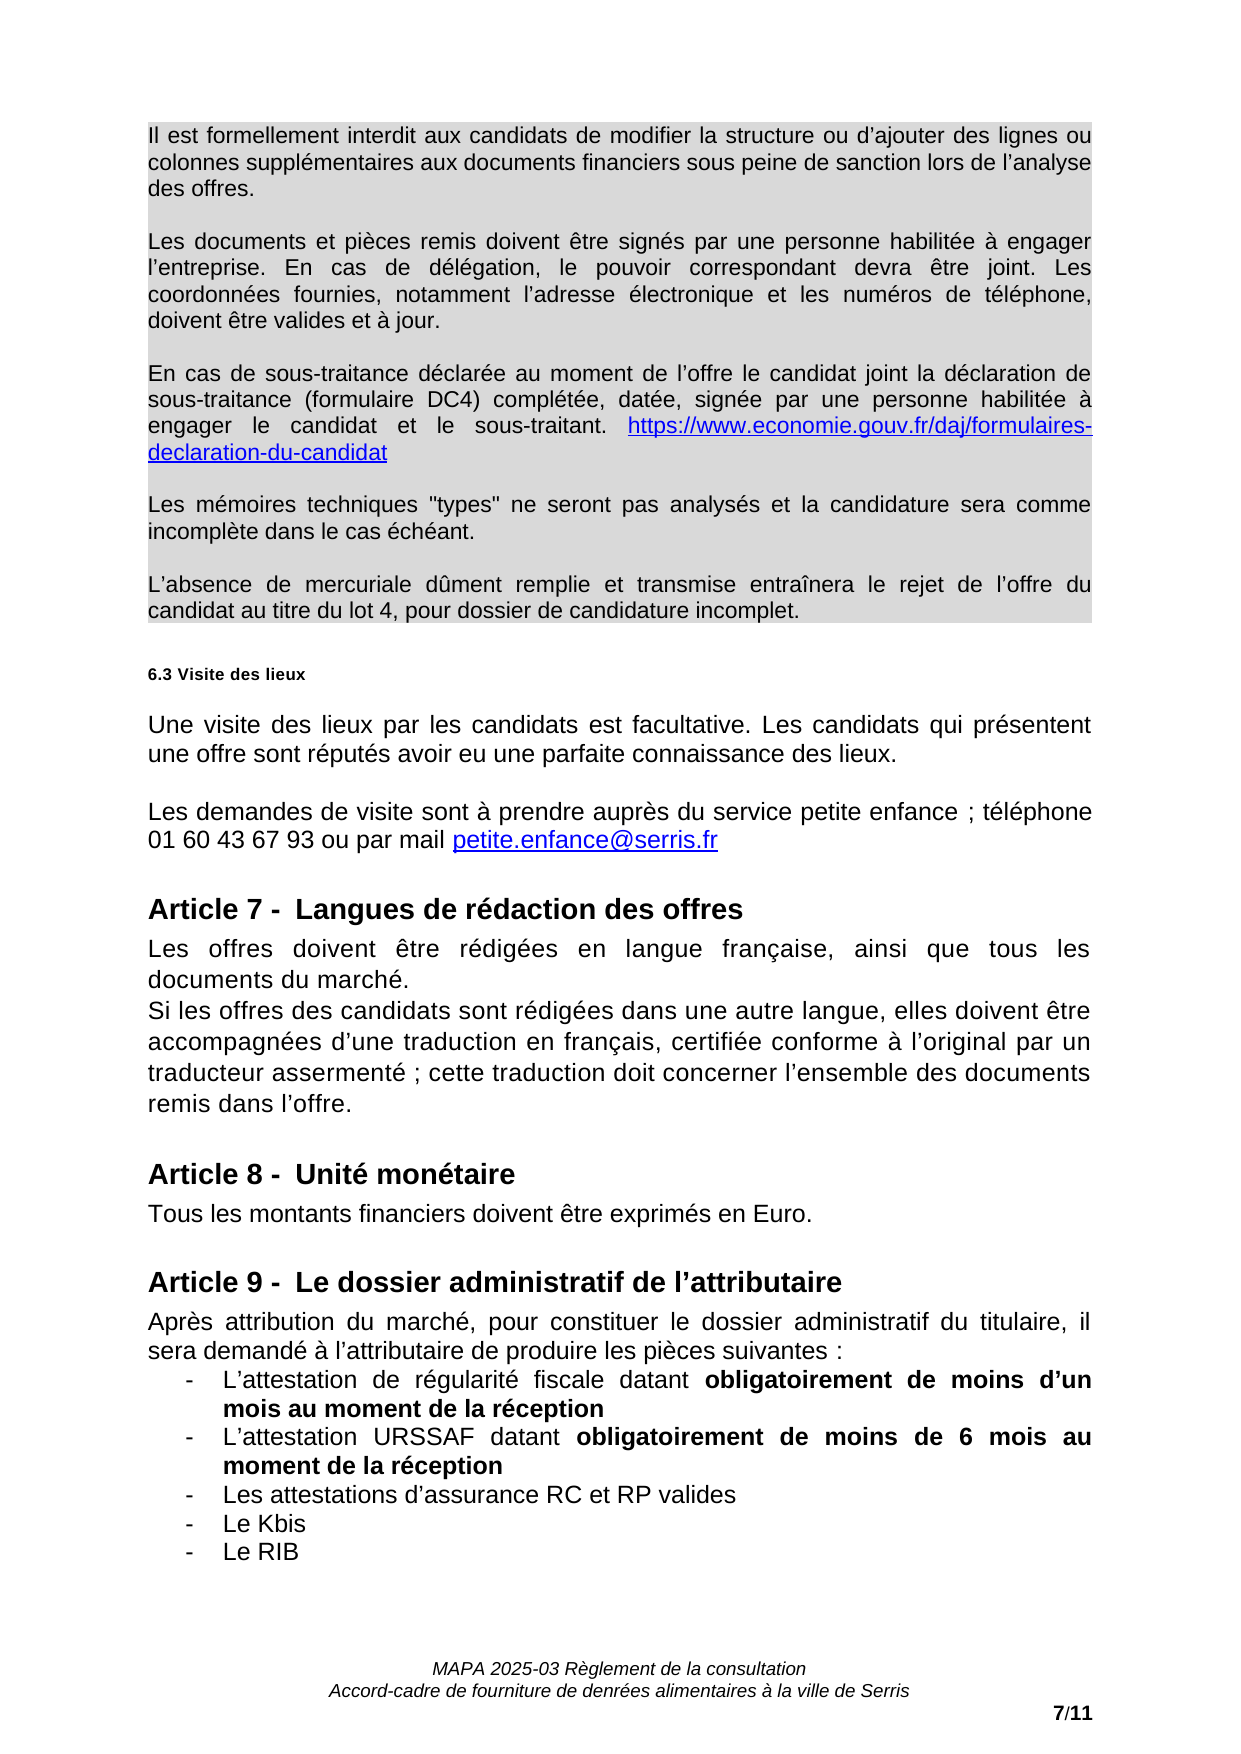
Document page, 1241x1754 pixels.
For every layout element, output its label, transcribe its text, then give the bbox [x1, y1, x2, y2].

subtitle Unité monétaire [222, 1157, 1092, 1191]
text 6.3 Visite des lieux [148, 664, 1092, 698]
subtitle Le dossier administratif de l’attributaire [222, 1266, 1092, 1299]
text Après attribution du marché, pour constituer le dossier administratif du titulaire, il sera demandé à l’attributaire de produire les pièces suivantes : [148, 1307, 1092, 1365]
list L’attestation URSSAF datant obligatoirement de moins de 6 mois au moment de la réception [185, 1422, 1092, 1480]
subtitle Langues de rédaction des offres [222, 892, 1092, 925]
text Les documents et pièces remis doivent être signés par une personne habilitée à engager l’entreprise. En cas de délégation, le pouvoir correspondant devra être joint. Les coordonnées fournies, notamment l’adresse électronique et les numéros de téléphone, doivent être valides et à jour. [148, 228, 1092, 333]
text Les mémoires techniques "types" ne seront pas analysés et la candidature sera comme incomplète dans le cas échéant. [148, 491, 1092, 544]
list Le RIB [185, 1537, 1092, 1566]
text En cas de sous-traitance déclarée au moment de l’offre le candidat joint la déclaration de sous-traitance (formulaire DC4) complétée, datée, signée par une personne habilitée à engager le candidat et le sous-traitant. https://www.economie.gouv.fr/daj/formulaires-declaration-du-candidat [148, 360, 1092, 465]
text Il est formellement interdit aux candidats de modifier la structure ou d’ajouter des lignes ou colonnes supplémentaires aux documents financiers sous peine de sanction lors de l’analyse des offres. [148, 122, 1092, 202]
list Les attestations d’assurance RC et RP valides [185, 1480, 1092, 1509]
text L’absence de mercuriale dûment remplie et transmise entraînera le rejet de l’offre du candidat au titre du lot 4, pour dossier de candidature incomplet. [148, 571, 1092, 623]
text Une visite des lieux par les candidats est facultative. Les candidats qui présentent une offre sont réputés avoir eu une parfaite connaissance des lieux. [148, 711, 1092, 768]
text Tous les montants financiers doivent être exprimés en Euro. [148, 1199, 1092, 1228]
text Si les offres des candidats sont rédigées dans une autre langue, elles doivent être accompagnées d’une traduction en français, certifiée conforme à l’original par un traducteur assermenté ; cette traduction doit concerner l’ensemble des documents remis dans l’offre. [148, 996, 1092, 1120]
text Les offres doivent être rédigées en langue française, ainsi que tous les documents du marché. [148, 934, 1092, 996]
list Le Kbis [185, 1509, 1092, 1537]
list L’attestation de régularité fiscale datant obligatoirement de moins d’un mois au moment de la réception [185, 1365, 1092, 1422]
text Les demandes de visite sont à prendre auprès du service petite enfance ; téléphone 01 60 43 67 93 ou par mail petite.enfance@serris.fr [148, 797, 1092, 854]
